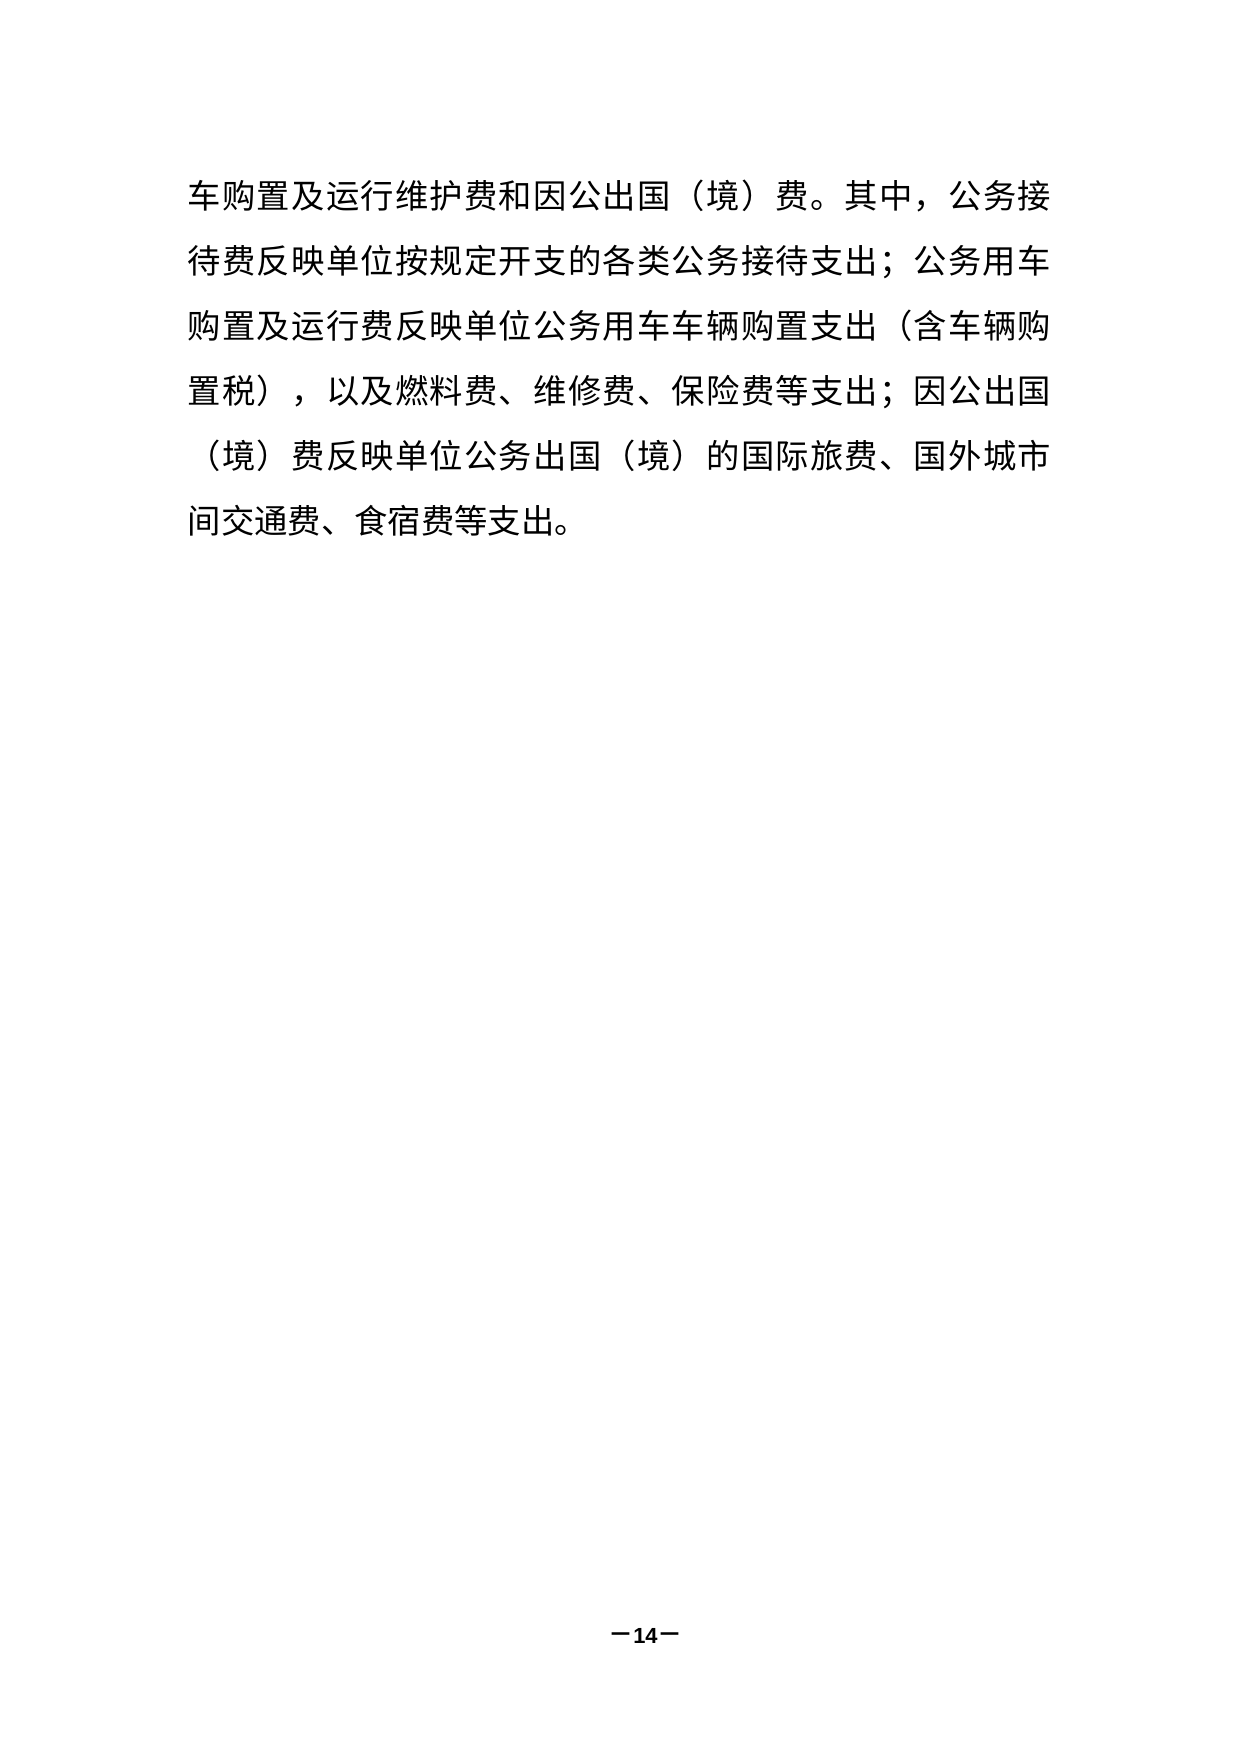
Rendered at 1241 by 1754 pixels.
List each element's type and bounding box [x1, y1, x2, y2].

text [187, 162, 1053, 552]
